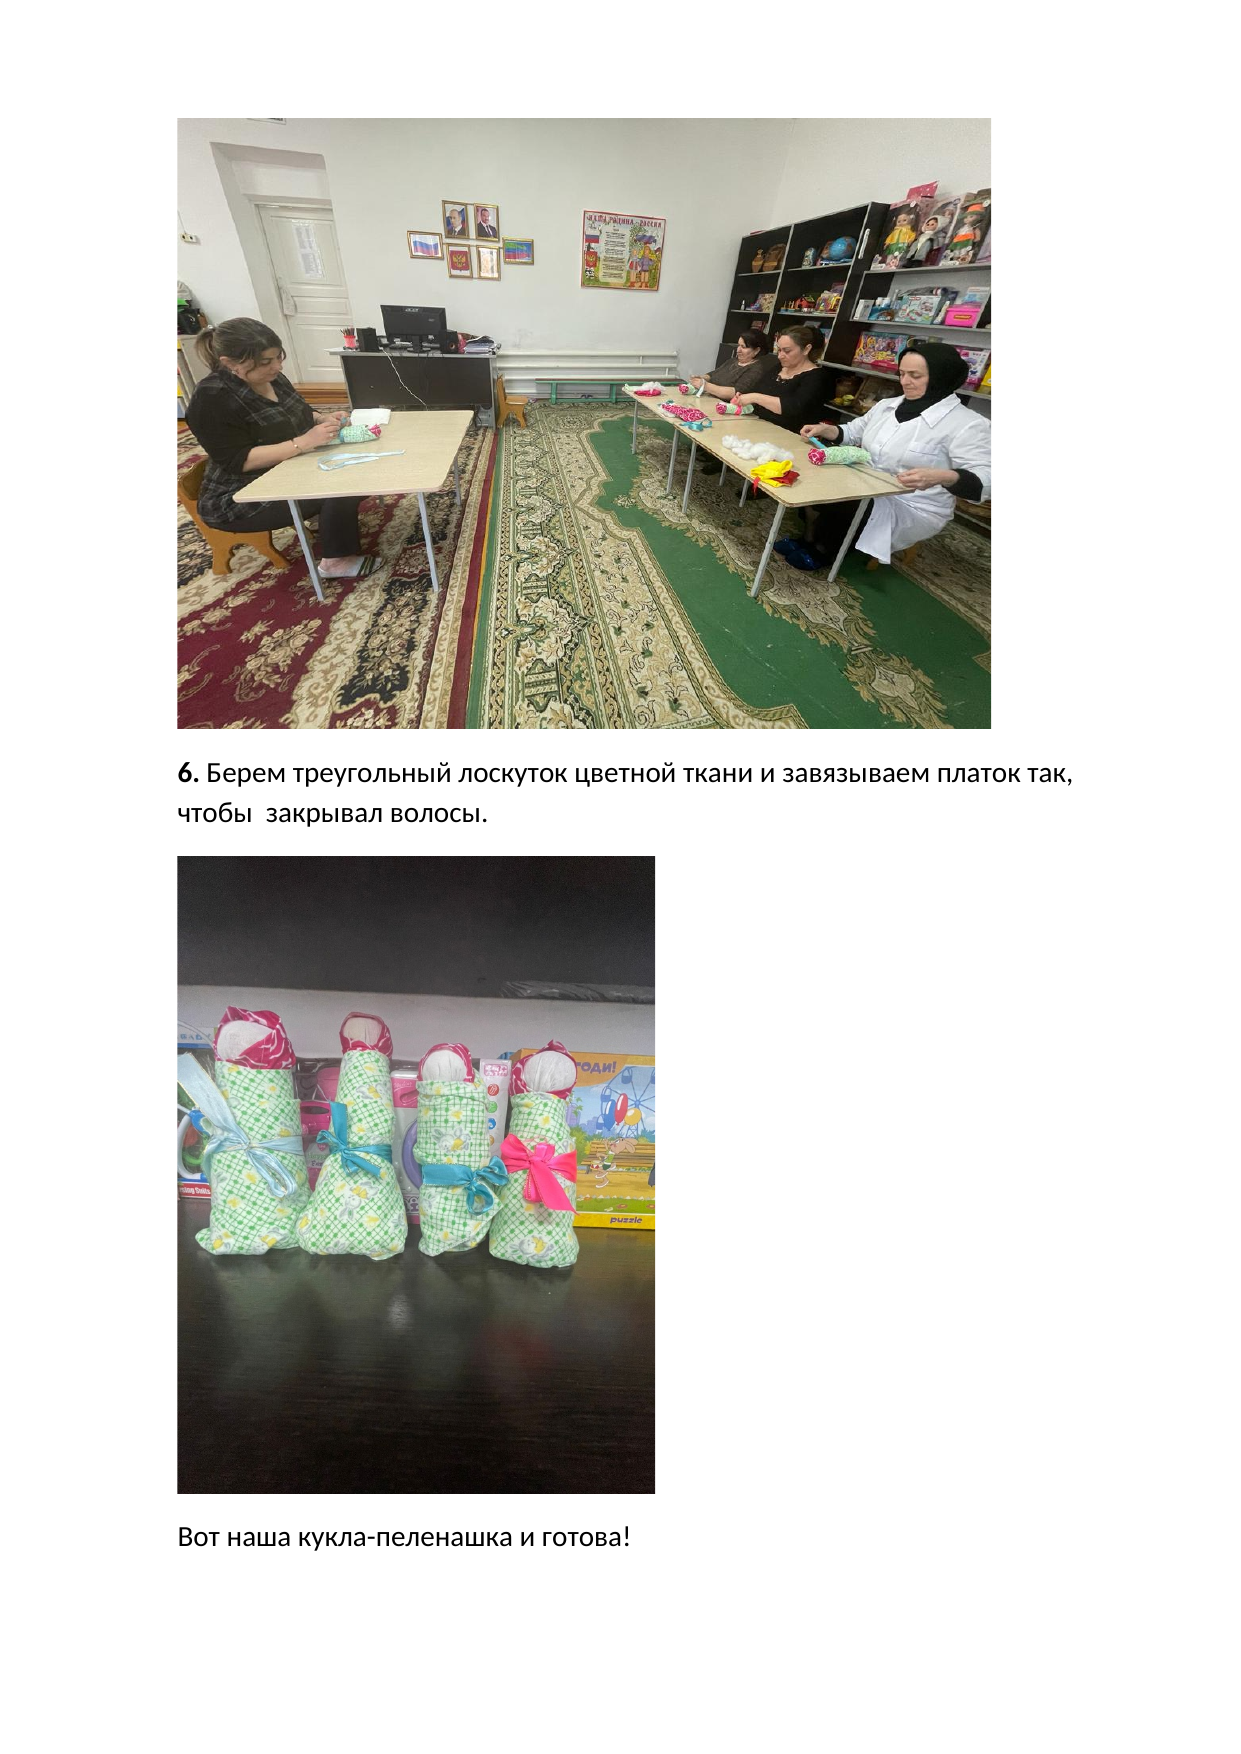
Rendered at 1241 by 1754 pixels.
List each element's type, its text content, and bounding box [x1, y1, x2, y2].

text Вот наша кукла-пеленашка и готова! [177, 1518, 1152, 1554]
picture [177, 118, 992, 729]
picture [177, 856, 656, 1494]
text 6. Берем треугольный лоскуток цветной ткани и завязываем платок так, чтобы закрывал волосы. [177, 754, 1152, 830]
